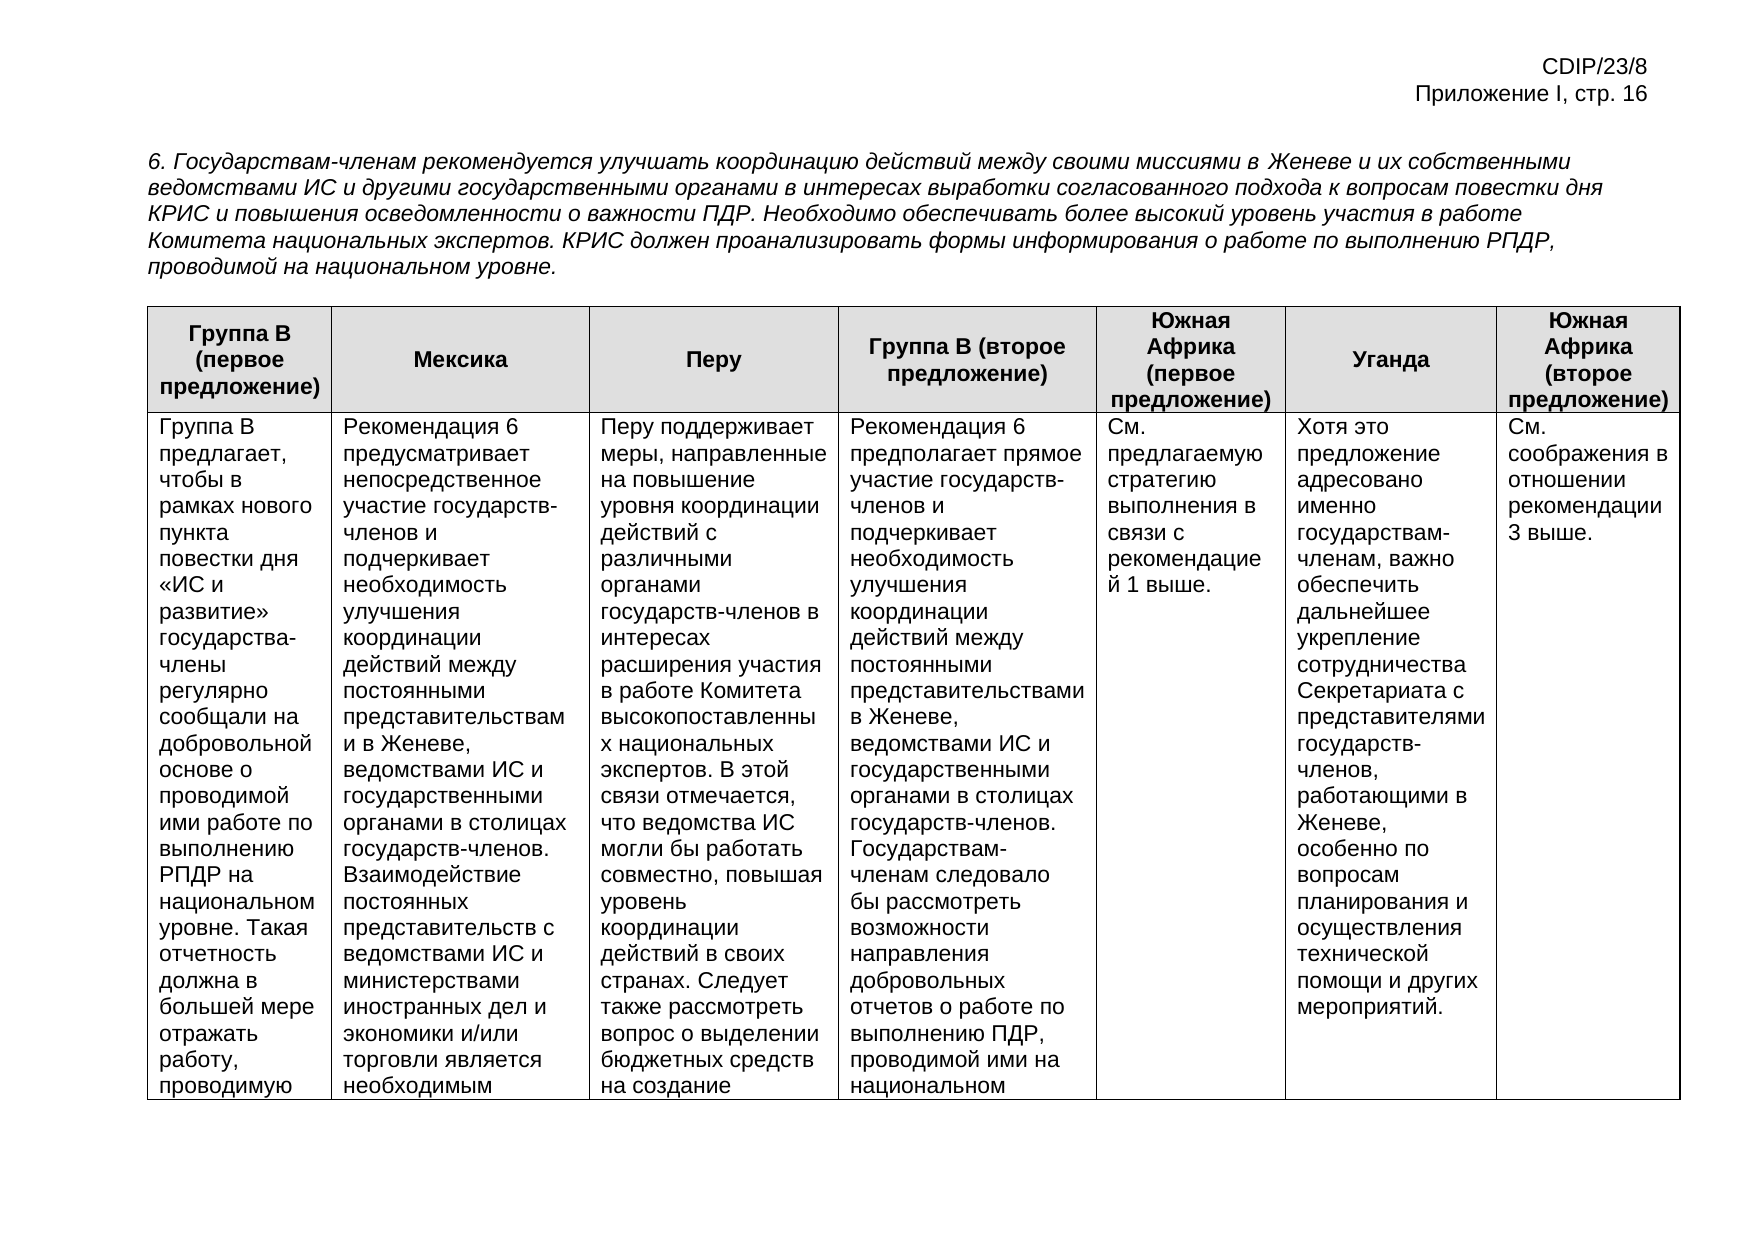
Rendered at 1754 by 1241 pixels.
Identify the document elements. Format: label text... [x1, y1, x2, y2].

table_header Перу [590, 307, 838, 412]
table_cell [1497, 413, 1679, 1098]
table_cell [332, 413, 589, 1098]
table_header Группа B (первое предложение) [148, 307, 331, 412]
text 6. Государствам-членам рекомендуется улучшать координацию действий между своими миссиями в Женеве и их собственными ведомствами ИС и другими государственными органами в интересах выработки согласованного подхода к вопросам повестки дня КРИС и повышения осведомленности о важности ПДР. Необходимо обеспечивать более высокий уровень участия в работе Комитета национальных экспертов. КРИС должен проанализировать формы информирования о работе по выполнению РПДР, проводимой на национальном уровне. [148, 148, 1647, 279]
table_header Группа B (второе предложение) [839, 307, 1096, 412]
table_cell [148, 413, 331, 1098]
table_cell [1097, 413, 1285, 1098]
table_header Южная Африка (первое предложение) [1097, 307, 1285, 412]
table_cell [1286, 413, 1496, 1098]
table_header Уганда [1286, 307, 1496, 412]
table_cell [839, 413, 1096, 1098]
table_header Мексика [332, 307, 589, 412]
table_header Южная Африка (второе предложение) [1497, 307, 1679, 412]
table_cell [590, 413, 838, 1098]
